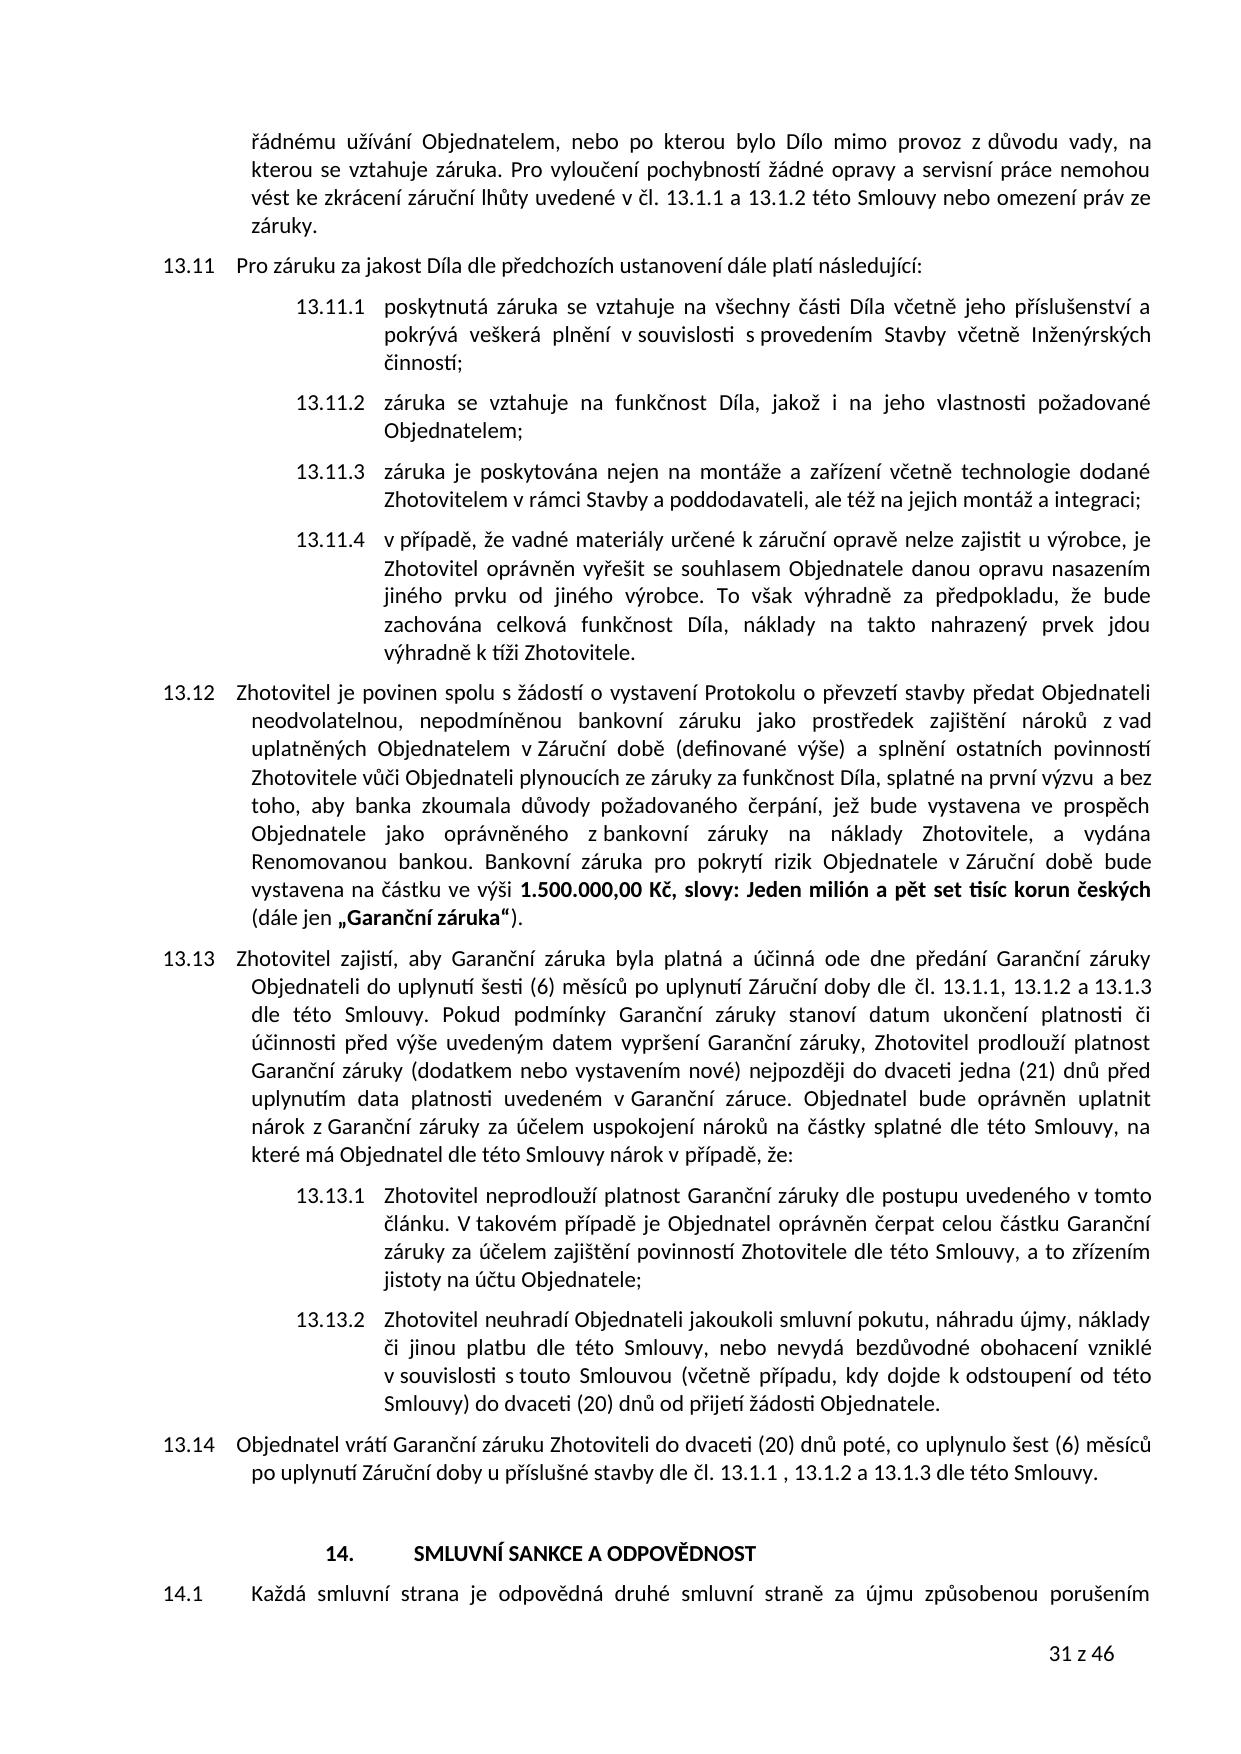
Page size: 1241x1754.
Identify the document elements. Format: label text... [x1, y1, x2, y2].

subtitle Zhotovitel neuhradí Objednateli jakoukoli smluvní pokutu, náhradu újmy, náklady či jinou platbu dle této Smlouvy, nebo nevydá bezdůvodné obohacení vzniklé v souvislosti s touto Smlouvou (včetně případu, kdy dojde k odstoupení od této Smlouvy) do dvaceti (20) dnů od přijetí žádosti Objednatele. [295, 1305, 1152, 1417]
subtitle smluvní sankce a odpovědnost [325, 1539, 1152, 1567]
subtitle v případě, že vadné materiály určené k záruční opravě nelze zajistit u výrobce, je Zhotovitel oprávněn vyřešit se souhlasem Objednatele danou opravu nasazením jiného prvku od jiného výrobce. To však výhradně za předpokladu, že bude zachována celková funkčnost Díla, náklady na takto nahrazený prvek jdou výhradně k tíži Zhotovitele. [295, 526, 1152, 666]
subtitle Zhotovitel neprodlouží platnost Garanční záruky dle postupu uvedeného v tomto článku. V takovém případě je Objednatel oprávněn čerpat celou částku Garanční záruky za účelem zajištění povinností Zhotovitele dle této Smlouvy, a to zřízením jistoty na účtu Objednatele; [295, 1181, 1152, 1293]
subtitle Zhotovitel zajistí, aby Garanční záruka byla platná a účinná ode dne předání Garanční záruky Objednateli do uplynutí šesti (6) měsíců po uplynutí Záruční doby dle čl. 13.1.1, 13.1.2 a 13.1.3 dle této Smlouvy. Pokud podmínky Garanční záruky stanoví datum ukončení platnosti či účinnosti před výše uvedeným datem vypršení Garanční záruky, Zhotovitel prodlouží platnost Garanční záruky (dodatkem nebo vystavením nové) nejpozději do dvaceti jedna (21) dnů před uplynutím data platnosti uvedeném v Garanční záruce. Objednatel bude oprávněn uplatnit nárok z Garanční záruky za účelem uspokojení nároků na částky splatné dle této Smlouvy, na které má Objednatel dle této Smlouvy nárok v případě, že: [162, 944, 1152, 1168]
subtitle poskytnutá záruka se vztahuje na všechny části Díla včetně jeho příslušenství a pokrývá veškerá plnění v souvislosti s provedením Stavby včetně Inženýrských činností; [295, 292, 1152, 376]
subtitle Objednatel vrátí Garanční záruku Zhotoviteli do dvaceti (20) dnů poté, co uplynulo šest (6) měsíců po uplynutí Záruční doby u příslušné stavby dle čl. 13.1.1 , 13.1.2 a 13.1.3 dle této Smlouvy. [162, 1430, 1152, 1486]
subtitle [162, 127, 1152, 239]
subtitle záruka je poskytována nejen na montáže a zařízení včetně technologie dodané Zhotovitelem v rámci Stavby a poddodavateli, ale též na jejich montáž a integraci; [295, 457, 1152, 513]
subtitle Zhotovitel je povinen spolu s žádostí o vystavení Protokolu o převzetí stavby předat Objednateli neodvolatelnou, nepodmíněnou bankovní záruku jako prostředek zajištění nároků z vad uplatněných Objednatelem v Záruční době (definované výše) a splnění ostatních povinností Zhotovitele vůči Objednateli plynoucích ze záruky za funkčnost Díla, splatné na první výzvu a bez toho, aby banka zkoumala důvody požadovaného čerpání, jež bude vystavena ve prospěch Objednatele jako oprávněného z bankovní záruky na náklady Zhotovitele, a vydána Renomovanou bankou. Bankovní záruka pro pokrytí rizik Objednatele v Záruční době bude vystavena na částku ve výši 1.500.000,00 Kč, slovy: Jeden milión a pět set tisíc korun českých (dále jen „Garanční záruka“). [162, 678, 1152, 932]
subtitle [162, 1579, 1152, 1607]
subtitle Pro záruku za jakost Díla dle předchozích ustanovení dále platí následující: [162, 251, 1152, 279]
subtitle záruka se vztahuje na funkčnost Díla, jakož i na jeho vlastnosti požadované Objednatelem; [295, 388, 1152, 444]
